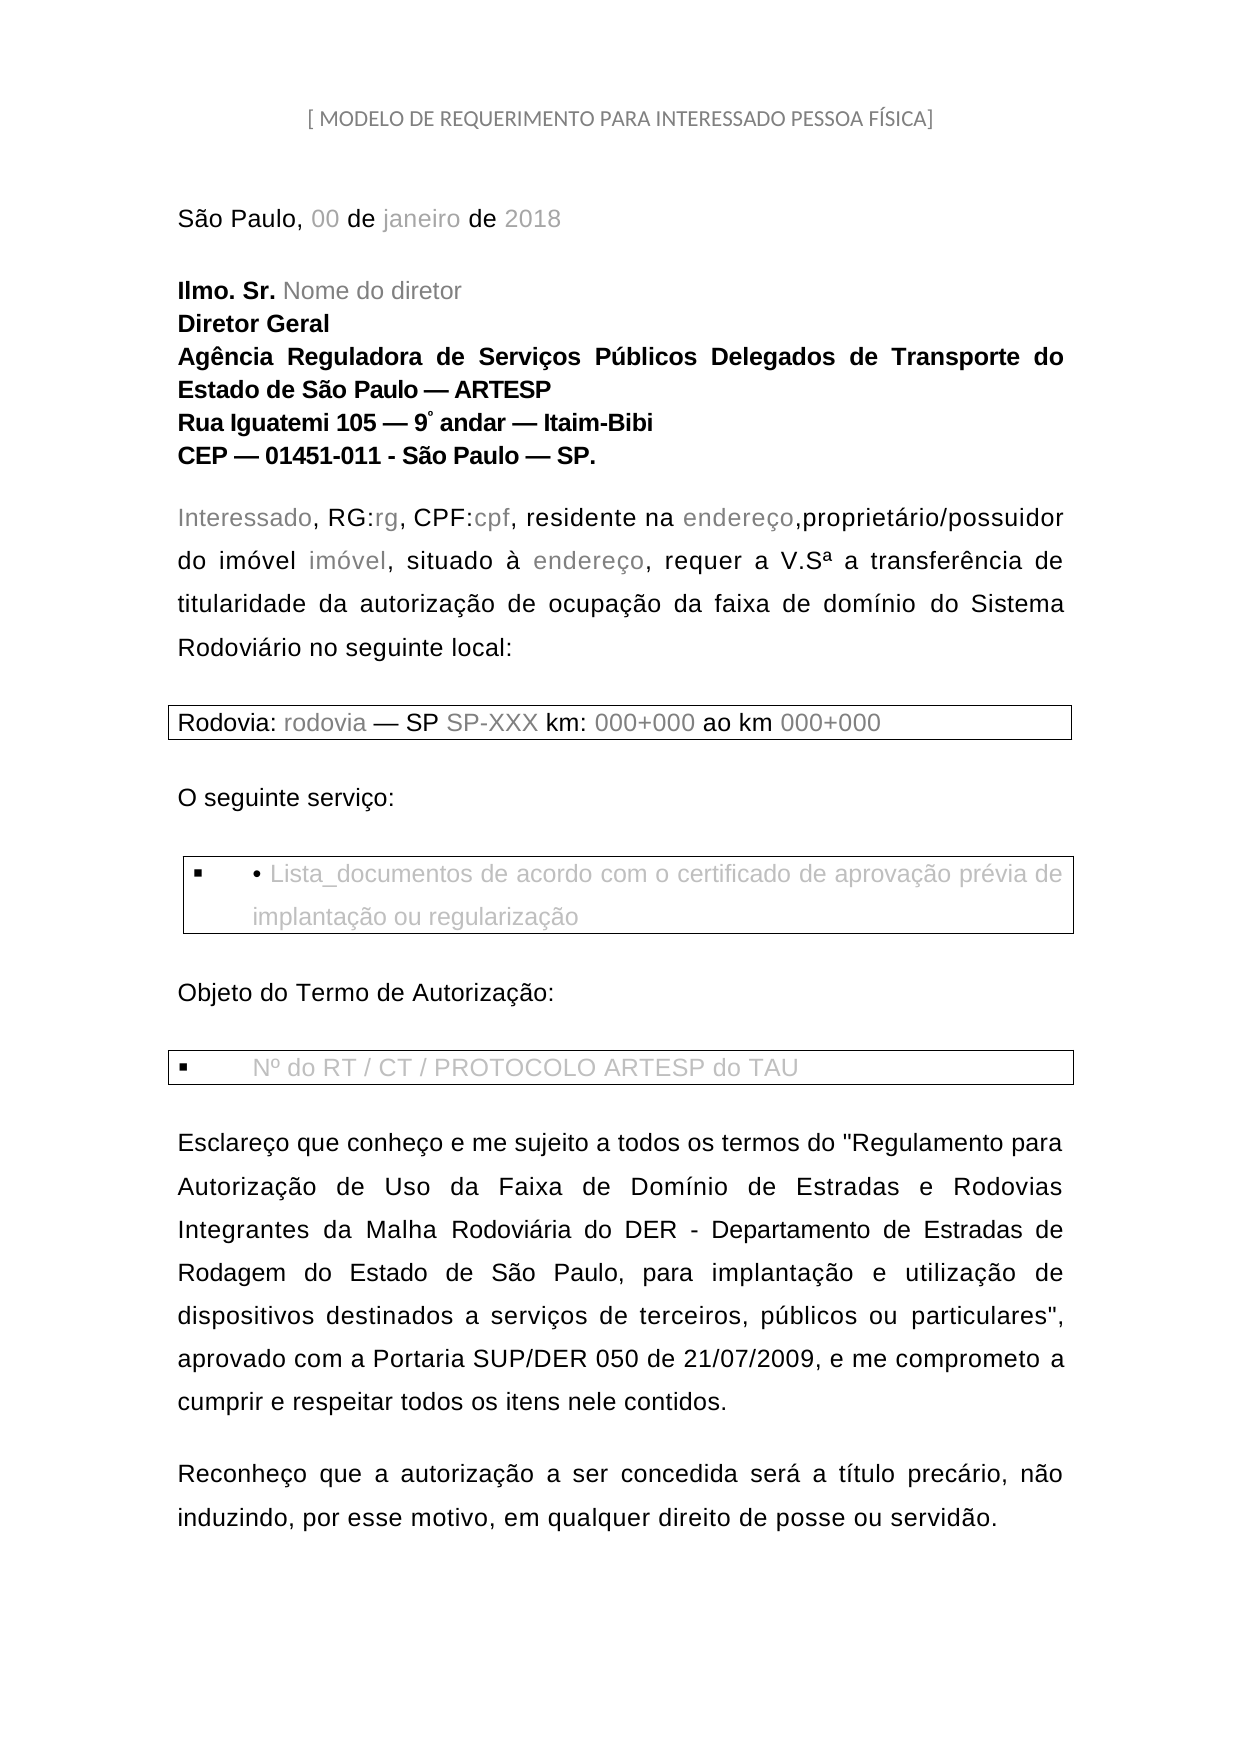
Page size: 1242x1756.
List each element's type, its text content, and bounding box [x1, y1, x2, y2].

text Rua Iguatemi 105 — 9º andar — Itaim-Bibi [177, 408, 1064, 437]
text O seguinte serviço: [177, 783, 1064, 812]
text São Paulo, 00 de janeiro de 2018 [177, 204, 1061, 232]
text Esclareço que conheço e me sujeito a todos os termos do "Regulamento para Autorização de Uso da Faixa de Domínio de Estradas e Rodovias Integrantes da Malha Rodoviária do DER - Departamento de Estradas de Rodagem do Estado de São Paulo, para implantação e utilização de dispositivos destinados a serviços de terceiros, públicos ou particulares", aprovado com a Portaria SUP/DER 050 de 21/07/2009, e me comprometo a cumprir e respeitar todos os itens nele contidos. [177, 1128, 1064, 1416]
text CEP — 01451-011 - São Paulo — SP. [177, 441, 1064, 470]
text Agência Reguladora de Serviços Públicos Delegados de Transporte do Estado de São Paulo — ARTESP [177, 342, 1064, 404]
text Rodovia: — SP km: ao km [169, 706, 1071, 739]
text Ilmo. Sr. [177, 276, 1064, 305]
text Objeto do Termo de Autorização: [177, 977, 1064, 1006]
list • [184, 857, 1073, 933]
text Diretor Geral [177, 309, 1064, 338]
text Reconheço que a autorização a ser concedida será a título precário, não induzindo, por esse motivo, em qualquer direito de posse ou servidão. [177, 1459, 1064, 1531]
text , RG:, CPF:, residente na ,proprietário/possuidor do imóvel , situado à , requer a V.Sª a transferência de titularidade da autorização de ocupação da faixa de domínio do Sistema Rodoviário no seguinte local: [177, 503, 1064, 661]
